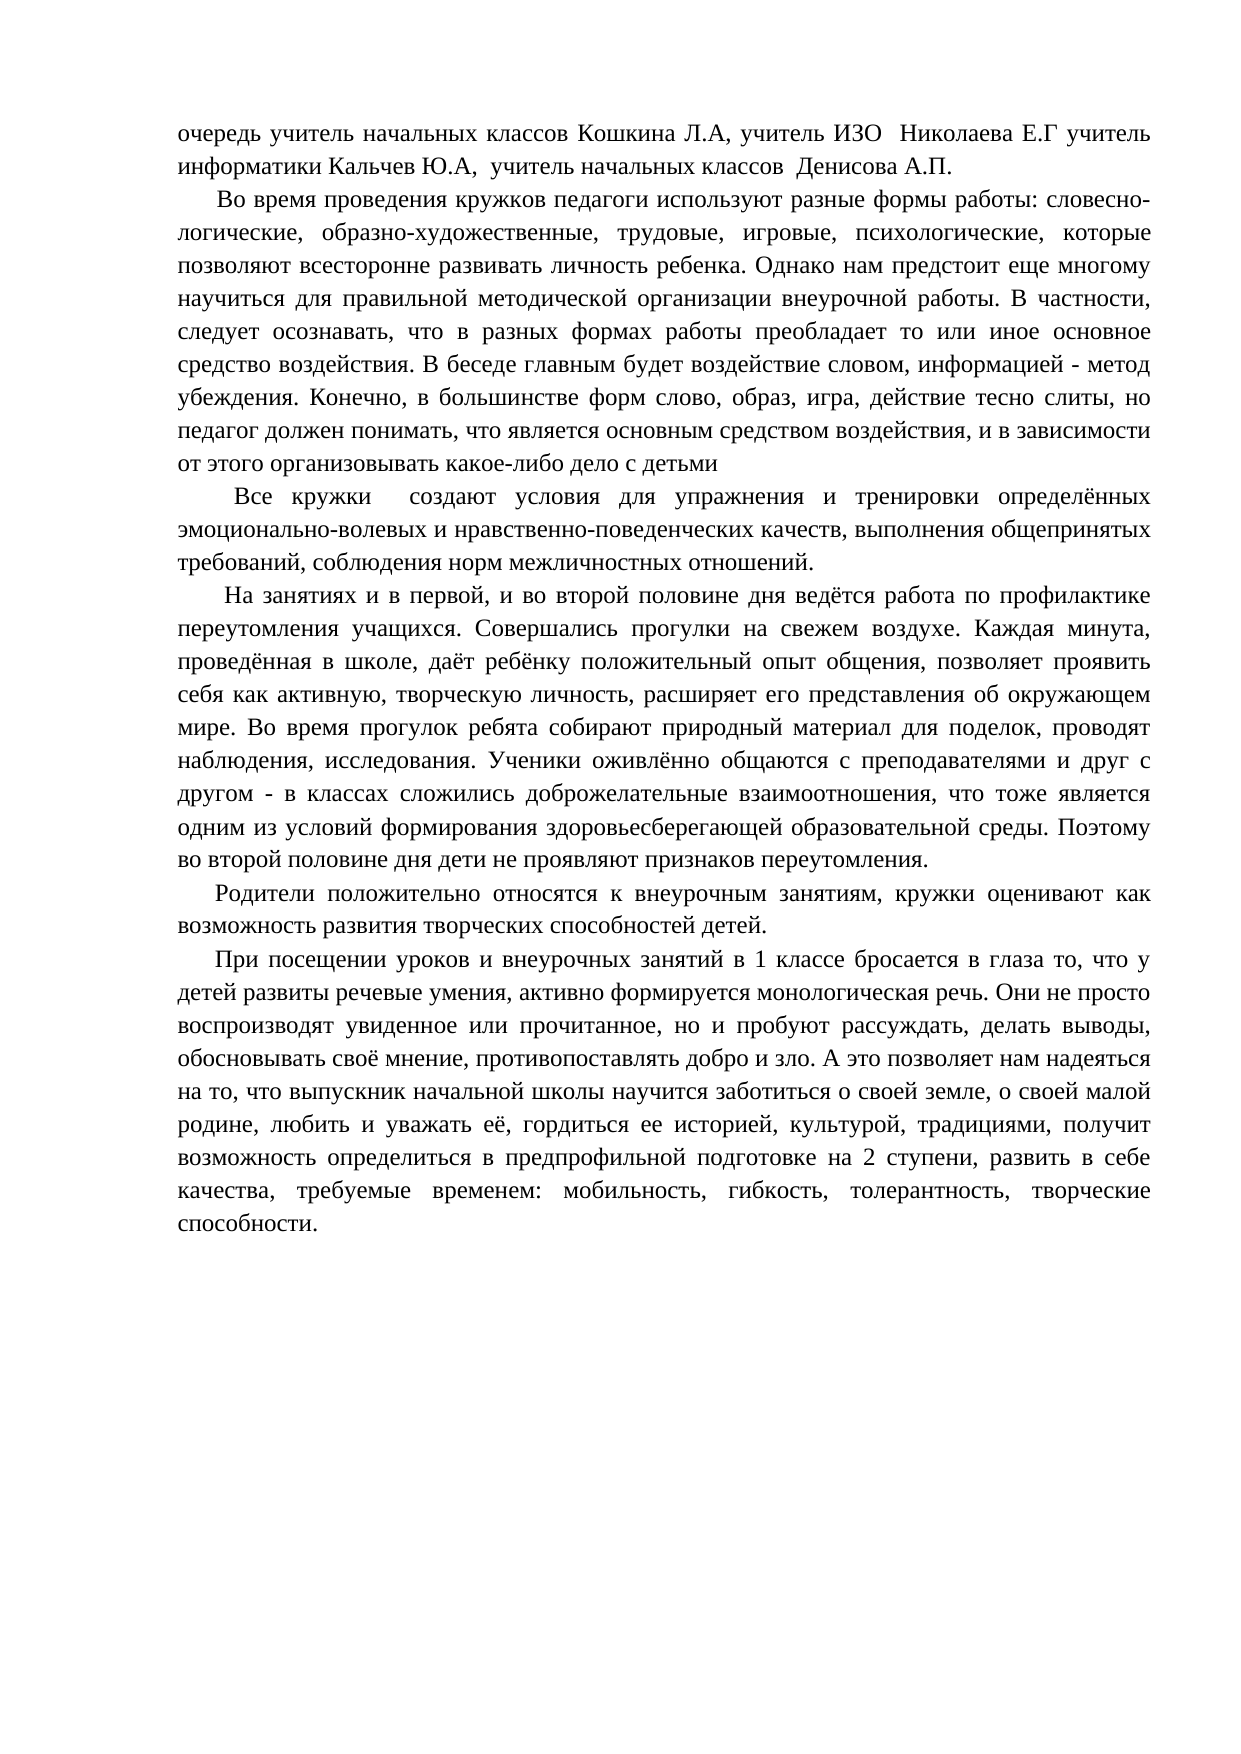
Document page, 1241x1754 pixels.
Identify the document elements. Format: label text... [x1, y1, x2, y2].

text Родители положительно относятся к внеурочным занятиям, кружки оценивают как возможность развития творческих способностей детей. [177, 878, 1152, 939]
text Все кружки создают условия для упражнения и тренировки определённых эмоционально-волевых и нравственно-поведенческих качеств, выполнения общепринятых требований, соблюдения норм межличностных отношений. [177, 481, 1152, 576]
text На занятиях и в первой, и во второй половине дня ведётся работа по профилактике переутомления учащихся. Совершались прогулки на свежем воздухе. Каждая минута, проведённая в школе, даёт ребёнку положительный опыт общения, позволяет проявить себя как активную, творческую личность, расширяет его представления об окружающем мире. Во время прогулок ребята собирают природный материал для поделок, проводят наблюдения, исследования. Ученики оживлённо общаются с преподавателями и друг с другом - в классах сложились доброжелательные взаимоотношения, что тоже является одним из условий формирования здоровьесберегающей образовательной среды. Поэтому во второй половине дня дети не проявляют признаков переутомления. [177, 580, 1152, 873]
text При посещении уроков и внеурочных занятий в 1 классе бросается в глаза то, что у детей развиты речевые умения, активно формируется монологическая речь. Они не просто воспроизводят увиденное или прочитанное, но и пробуют рассуждать, делать выводы, обосновывать своё мнение, противопоставлять добро и зло. А это позволяет нам надеяться на то, что выпускник начальной школы научится заботиться о своей земле, о своей малой родине, любить и уважать её, гордиться ее историей, культурой, традициями, получит возможность определиться в предпрофильной подготовке на 2 ступени, развить в себе качества, требуемые временем: мобильность, гибкость, толерантность, творческие способности. [177, 944, 1152, 1237]
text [177, 118, 1152, 180]
text Во время проведения кружков педагоги используют разные формы работы: словесно-логические, образно-художественные, трудовые, игровые, психологические, которые позволяют всесторонне развивать личность ребенка. Однако нам предстоит еще многому научиться для правильной методической организации внеурочной работы. В частности, следует осознавать, что в разных формах работы преобладает то или иное основное средство воздействия. В беседе главным будет воздействие словом, информацией - метод убеждения. Конечно, в большинстве форм слово, образ, игра, действие тесно слиты, но педагог должен понимать, что является основным средством воздействия, и в зависимости от этого организовывать какое-либо дело с детьми [177, 184, 1152, 477]
